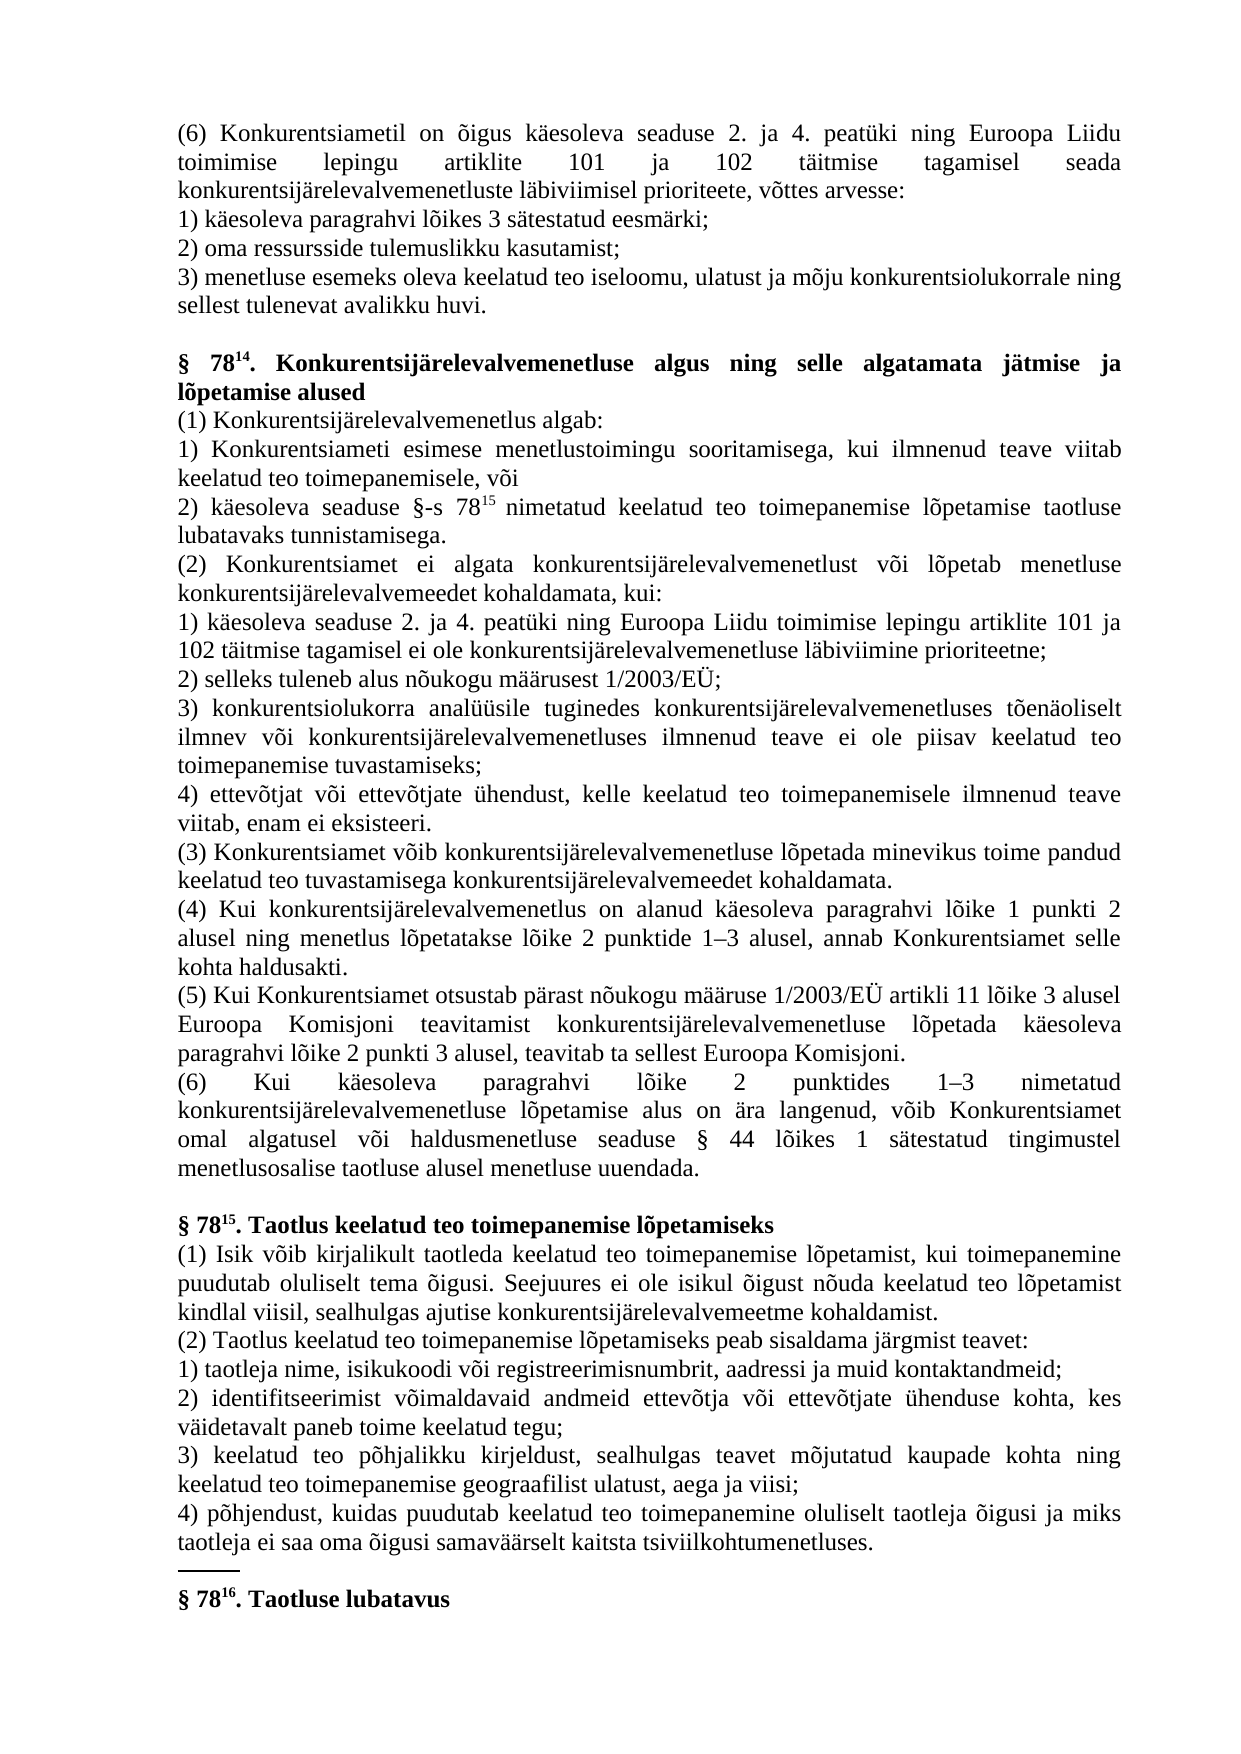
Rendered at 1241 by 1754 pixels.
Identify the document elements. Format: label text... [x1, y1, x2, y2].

text 1) Konkurentsiameti esimese menetlustoimingu sooritamisega, kui ilmnenud teave viitab keelatud teo toimepanemisele, või [177, 434, 1122, 492]
text 3) konkurentsiolukorra analüüsile tuginedes konkurentsijärelevalvemenetluses tõenäoliselt ilmnev või konkurentsijärelevalvemenetluses ilmnenud teave ei ole piisav keelatud teo toimepanemise tuvastamiseks; [177, 693, 1122, 779]
text 2) käesoleva seaduse §-s 7815 nimetatud keelatud teo toimepanemise lõpetamise taotluse lubatavaks tunnistamisega. [177, 492, 1122, 549]
text (5) Kui Konkurentsiamet otsustab pärast nõukogu määruse 1/2003/EÜ artikli 11 lõike 3 alusel Euroopa Komisjoni teavitamist konkurentsijärelevalvemenetluse lõpetada käesoleva paragrahvi lõike 2 punkti 3 alusel, teavitab ta sellest Euroopa Komisjoni. [177, 981, 1122, 1067]
text 2) oma ressursside tulemuslikku kasutamist; [177, 233, 1122, 262]
text 1) käesoleva seaduse 2. ja 4. peatüki ning Euroopa Liidu toimimise lepingu artiklite 101 ja 102 täitmise tagamisel ei ole konkurentsijärelevalvemenetluse läbiviimine prioriteetne; [177, 607, 1122, 664]
text 2) selleks tuleneb alus nõukogu määrusest 1/2003/EÜ; [177, 664, 1122, 693]
text 4) ettevõtjat või ettevõtjate ühendust, kelle keelatud teo toimepanemisele ilmnenud teave viitab, enam ei eksisteeri. [177, 779, 1122, 837]
text (1) Konkurentsijärelevalvemenetlus algab: [177, 406, 1122, 434]
text (2) Taotlus keelatud teo toimepanemise lõpetamiseks peab sisaldama järgmist teavet: [177, 1326, 1122, 1354]
text 1) käesoleva paragrahvi lõikes 3 sätestatud eesmärki; [177, 204, 1122, 233]
text 4) põhjendust, kuidas puudutab keelatud teo toimepanemine oluliselt taotleja õigusi ja miks taotleja ei saa oma õigusi samaväärselt kaitsta tsiviilkohtumenetluses. [177, 1498, 1122, 1556]
text § 7816. Taotluse lubatavus [177, 1584, 1122, 1612]
text (3) Konkurentsiamet võib konkurentsijärelevalvemenetluse lõpetada minevikus toime pandud keelatud teo tuvastamisega konkurentsijärelevalvemeedet kohaldamata. [177, 837, 1122, 894]
text (4) Kui konkurentsijärelevalvemenetlus on alanud käesoleva paragrahvi lõike 1 punkti 2 alusel ning menetlus lõpetatakse lõike 2 punktide 1–3 alusel, annab Konkurentsiamet selle kohta haldusakti. [177, 894, 1122, 981]
text (6) Konkurentsiametil on õigus käesoleva seaduse 2. ja 4. peatüki ning Euroopa Liidu toimimise lepingu artiklite 101 ja 102 täitmise tagamisel seada konkurentsijärelevalvemenetluste läbiviimisel prioriteete, võttes arvesse: [177, 118, 1122, 204]
text (2) Konkurentsiamet ei algata konkurentsijärelevalvemenetlust või lõpetab menetluse konkurentsijärelevalvemeedet kohaldamata, kui: [177, 549, 1122, 607]
text 2) identifitseerimist võimaldavaid andmeid ettevõtja või ettevõtjate ühenduse kohta, kes väidetavalt paneb toime keelatud tegu; [177, 1383, 1122, 1441]
text § 7815. Taotlus keelatud teo toimepanemise lõpetamiseks [177, 1211, 1122, 1239]
text 1) taotleja nime, isikukoodi või registreerimisnumbrit, aadressi ja muid kontaktandmeid; [177, 1354, 1122, 1383]
text 3) keelatud teo põhjalikku kirjeldust, sealhulgas teavet mõjutatud kaupade kohta ning keelatud teo toimepanemise geograafilist ulatust, aega ja viisi; [177, 1441, 1122, 1498]
text § 7814. Konkurentsijärelevalvemenetluse algus ning selle algatamata jätmise ja lõpetamise alused [177, 348, 1122, 406]
text 3) menetluse esemeks oleva keelatud teo iseloomu, ulatust ja mõju konkurentsiolukorrale ning sellest tulenevat avalikku huvi. [177, 262, 1122, 319]
text (1) Isik võib kirjalikult taotleda keelatud teo toimepanemise lõpetamist, kui toimepanemine puudutab oluliselt tema õigusi. Seejuures ei ole isikul õigust nõuda keelatud teo lõpetamist kindlal viisil, sealhulgas ajutise konkurentsijärelevalvemeetme kohaldamist. [177, 1239, 1122, 1326]
text (6) Kui käesoleva paragrahvi lõike 2 punktides 1–3 nimetatud konkurentsijärelevalvemenetluse lõpetamise alus on ära langenud, võib Konkurentsiamet omal algatusel või haldusmenetluse seaduse § 44 lõikes 1 sätestatud tingimustel menetlusosalise taotluse alusel menetluse uuendada. [177, 1067, 1122, 1182]
